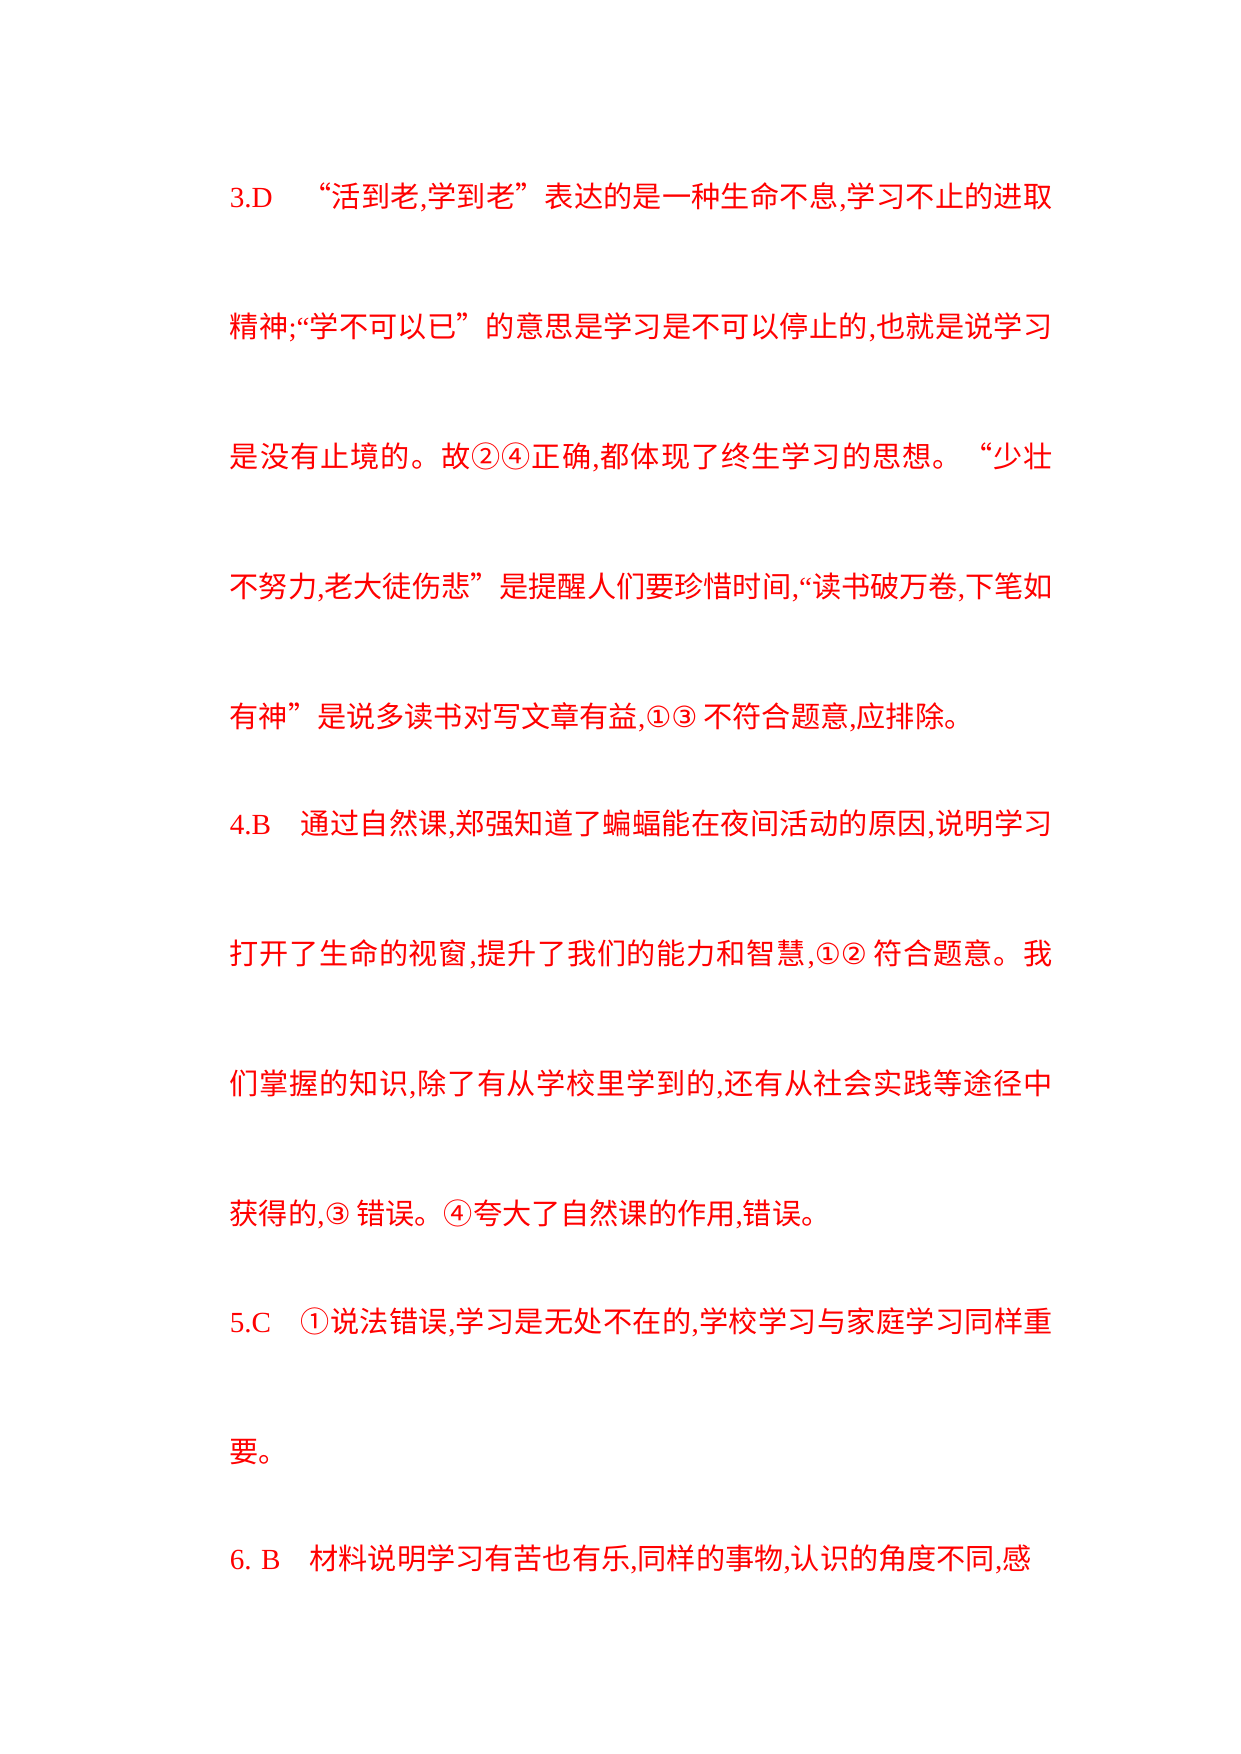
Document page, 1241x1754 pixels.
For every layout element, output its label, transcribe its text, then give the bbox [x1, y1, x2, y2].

text 4.B 通过自然课,郑强知道了蝙蝠能在夜间活动的原因,说明学习打开了生命的视窗,提升了我们的能力和智慧,①②符合题意。我们掌握的知识,除了有从学校里学到的,还有从社会实践等途径中获得的,③错误。④夸大了自然课的作用,错误。 [229, 789, 1053, 1244]
text 3.D “活到老,学到老”表达的是一种生命不息,学习不止的进取精神;“学不可以已”的意思是学习是不可以停止的,也就是说学习是没有止境的。故②④正确,都体现了终生学习的思想。“少壮不努力,老大徒伤悲”是提醒人们要珍惜时间,“读书破万卷,下笔如有神”是说多读书对写文章有益,①③不符合题意,应排除。 [229, 162, 1053, 747]
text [229, 1524, 1053, 1589]
text 5.C ①说法错误,学习是无处不在的,学校学习与家庭学习同样重要。 [229, 1287, 1053, 1482]
